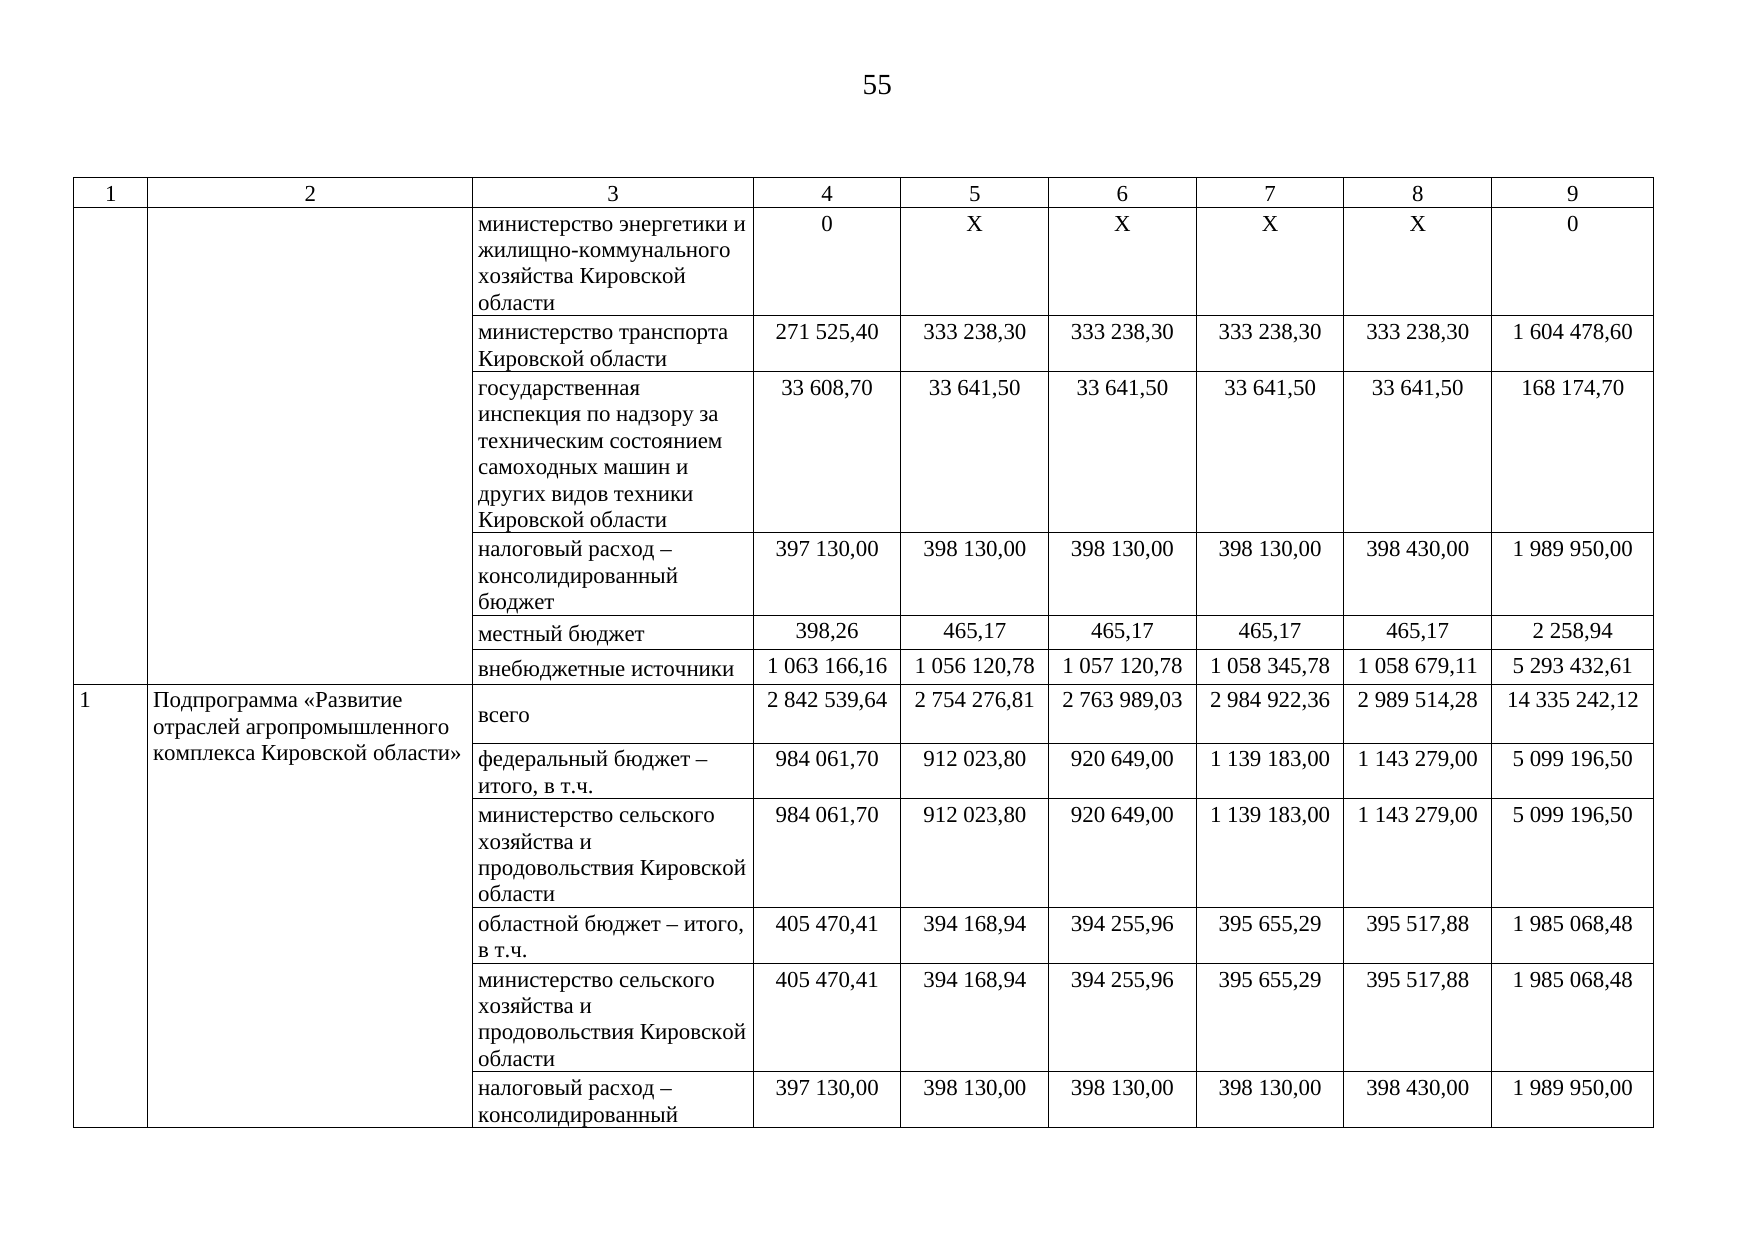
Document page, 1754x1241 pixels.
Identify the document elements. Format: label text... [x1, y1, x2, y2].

table_cell 984 061,70 [754, 799, 900, 907]
table_cell 1 063 166,16 [754, 650, 900, 683]
table_cell 1 139 183,00 [1197, 799, 1343, 907]
table_cell 33 641,50 [1344, 372, 1491, 532]
table_cell 394 168,94 [901, 908, 1048, 963]
table_header 2 [148, 178, 472, 207]
table_cell 465,17 [1197, 616, 1343, 649]
table_header 8 [1344, 178, 1491, 207]
table_cell 920 649,00 [1049, 744, 1196, 798]
table_header 9 [1492, 178, 1653, 207]
table_cell 1 985 068,48 [1492, 908, 1653, 963]
table_cell 1 604 478,60 [1492, 316, 1653, 371]
table_cell 168 174,70 [1492, 372, 1653, 532]
table_cell 395 517,88 [1344, 908, 1491, 963]
table_cell 1 057 120,78 [1049, 650, 1196, 683]
table_cell 920 649,00 [1049, 799, 1196, 907]
table_cell 33 641,50 [1197, 372, 1343, 532]
table_cell 912 023,80 [901, 799, 1048, 907]
table_cell 397 130,00 [754, 533, 900, 614]
table_cell 2 989 514,28 [1344, 685, 1491, 742]
table_cell министерство сельского хозяйства и продовольствия Кировской области [473, 799, 753, 907]
table_cell 395 517,88 [1344, 964, 1491, 1071]
table_cell 271 525,40 [754, 316, 900, 371]
table_cell 465,17 [1049, 616, 1196, 649]
table_cell всего [473, 685, 753, 742]
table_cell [473, 1072, 753, 1127]
table_cell 333 238,30 [901, 316, 1048, 371]
table_cell внебюджетные источники [473, 650, 753, 683]
table_cell 2 754 276,81 [901, 685, 1048, 742]
table_cell министерство транспорта Кировской области [473, 316, 753, 371]
table_cell министерство сельского хозяйства и продовольствия Кировской области [473, 964, 753, 1071]
table_cell 398 130,00 [901, 1072, 1048, 1127]
table_cell 395 655,29 [1197, 964, 1343, 1071]
table_cell Х [1197, 208, 1343, 315]
table_cell 465,17 [1344, 616, 1491, 649]
table_cell 2 984 922,36 [1197, 685, 1343, 742]
table_cell 2 763 989,03 [1049, 685, 1196, 742]
table_cell 33 608,70 [754, 372, 900, 532]
table_cell 398 430,00 [1344, 1072, 1491, 1127]
table_cell 333 238,30 [1049, 316, 1196, 371]
table_cell Подпрограмма «Развитие отраслей агропромышленного комплекса Кировской области» [148, 685, 472, 1127]
table_cell 398,26 [754, 616, 900, 649]
table_cell 465,17 [901, 616, 1048, 649]
table_cell налоговый расход – консолидированный бюджет [473, 533, 753, 614]
table_header 6 [1049, 178, 1196, 207]
table_cell Х [1049, 208, 1196, 315]
table_cell 333 238,30 [1197, 316, 1343, 371]
table_cell 5 099 196,50 [1492, 799, 1653, 907]
table_cell 1 056 120,78 [901, 650, 1048, 683]
table_cell Х [901, 208, 1048, 315]
table_cell 1 058 679,11 [1344, 650, 1491, 683]
table_cell 0 [754, 208, 900, 315]
table_cell 912 023,80 [901, 744, 1048, 798]
table_cell местный бюджет [473, 616, 753, 649]
table_cell 394 255,96 [1049, 964, 1196, 1071]
table_cell 1 [74, 685, 147, 1127]
table_cell 398 130,00 [1197, 1072, 1343, 1127]
table_cell областной бюджет – итого, в т.ч. [473, 908, 753, 963]
table_cell 1 139 183,00 [1197, 744, 1343, 798]
table_cell 33 641,50 [1049, 372, 1196, 532]
table_cell 33 641,50 [901, 372, 1048, 532]
table_cell 1 143 279,00 [1344, 799, 1491, 907]
table_cell 5 293 432,61 [1492, 650, 1653, 683]
table_header 3 [473, 178, 753, 207]
table_cell 398 130,00 [1197, 533, 1343, 614]
table_cell 398 130,00 [1049, 1072, 1196, 1127]
table_cell 394 168,94 [901, 964, 1048, 1071]
table_cell 0 [1492, 208, 1653, 315]
table_cell 405 470,41 [754, 964, 900, 1071]
table_cell 405 470,41 [754, 908, 900, 963]
table_cell 398 130,00 [901, 533, 1048, 614]
table_cell федеральный бюджет – итого, в т.ч. [473, 744, 753, 798]
table_cell 1 058 345,78 [1197, 650, 1343, 683]
table_cell 395 655,29 [1197, 908, 1343, 963]
table_cell 1 989 950,00 [1492, 1072, 1653, 1127]
table_header 5 [901, 178, 1048, 207]
table_header 7 [1197, 178, 1343, 207]
table_header 4 [754, 178, 900, 207]
table_cell 1 985 068,48 [1492, 964, 1653, 1071]
table_cell 394 255,96 [1049, 908, 1196, 963]
table_header 1 [74, 178, 147, 207]
table_cell 398 130,00 [1049, 533, 1196, 614]
table_cell 2 258,94 [1492, 616, 1653, 649]
table_cell 333 238,30 [1344, 316, 1491, 371]
table_cell 1 989 950,00 [1492, 533, 1653, 614]
table_cell министерство энергетики и жилищно-коммунального хозяйства Кировской области [473, 208, 753, 315]
table_cell 397 130,00 [754, 1072, 900, 1127]
table_cell 984 061,70 [754, 744, 900, 798]
table_cell 2 842 539,64 [754, 685, 900, 742]
table_cell Х [1344, 208, 1491, 315]
table_cell 5 099 196,50 [1492, 744, 1653, 798]
table_cell 398 430,00 [1344, 533, 1491, 614]
table_cell государственная инспекция по надзору за техническим состоянием самоходных машин и других видов техники Кировской области [473, 372, 753, 532]
table_cell 1 143 279,00 [1344, 744, 1491, 798]
table_cell 14 335 242,12 [1492, 685, 1653, 742]
